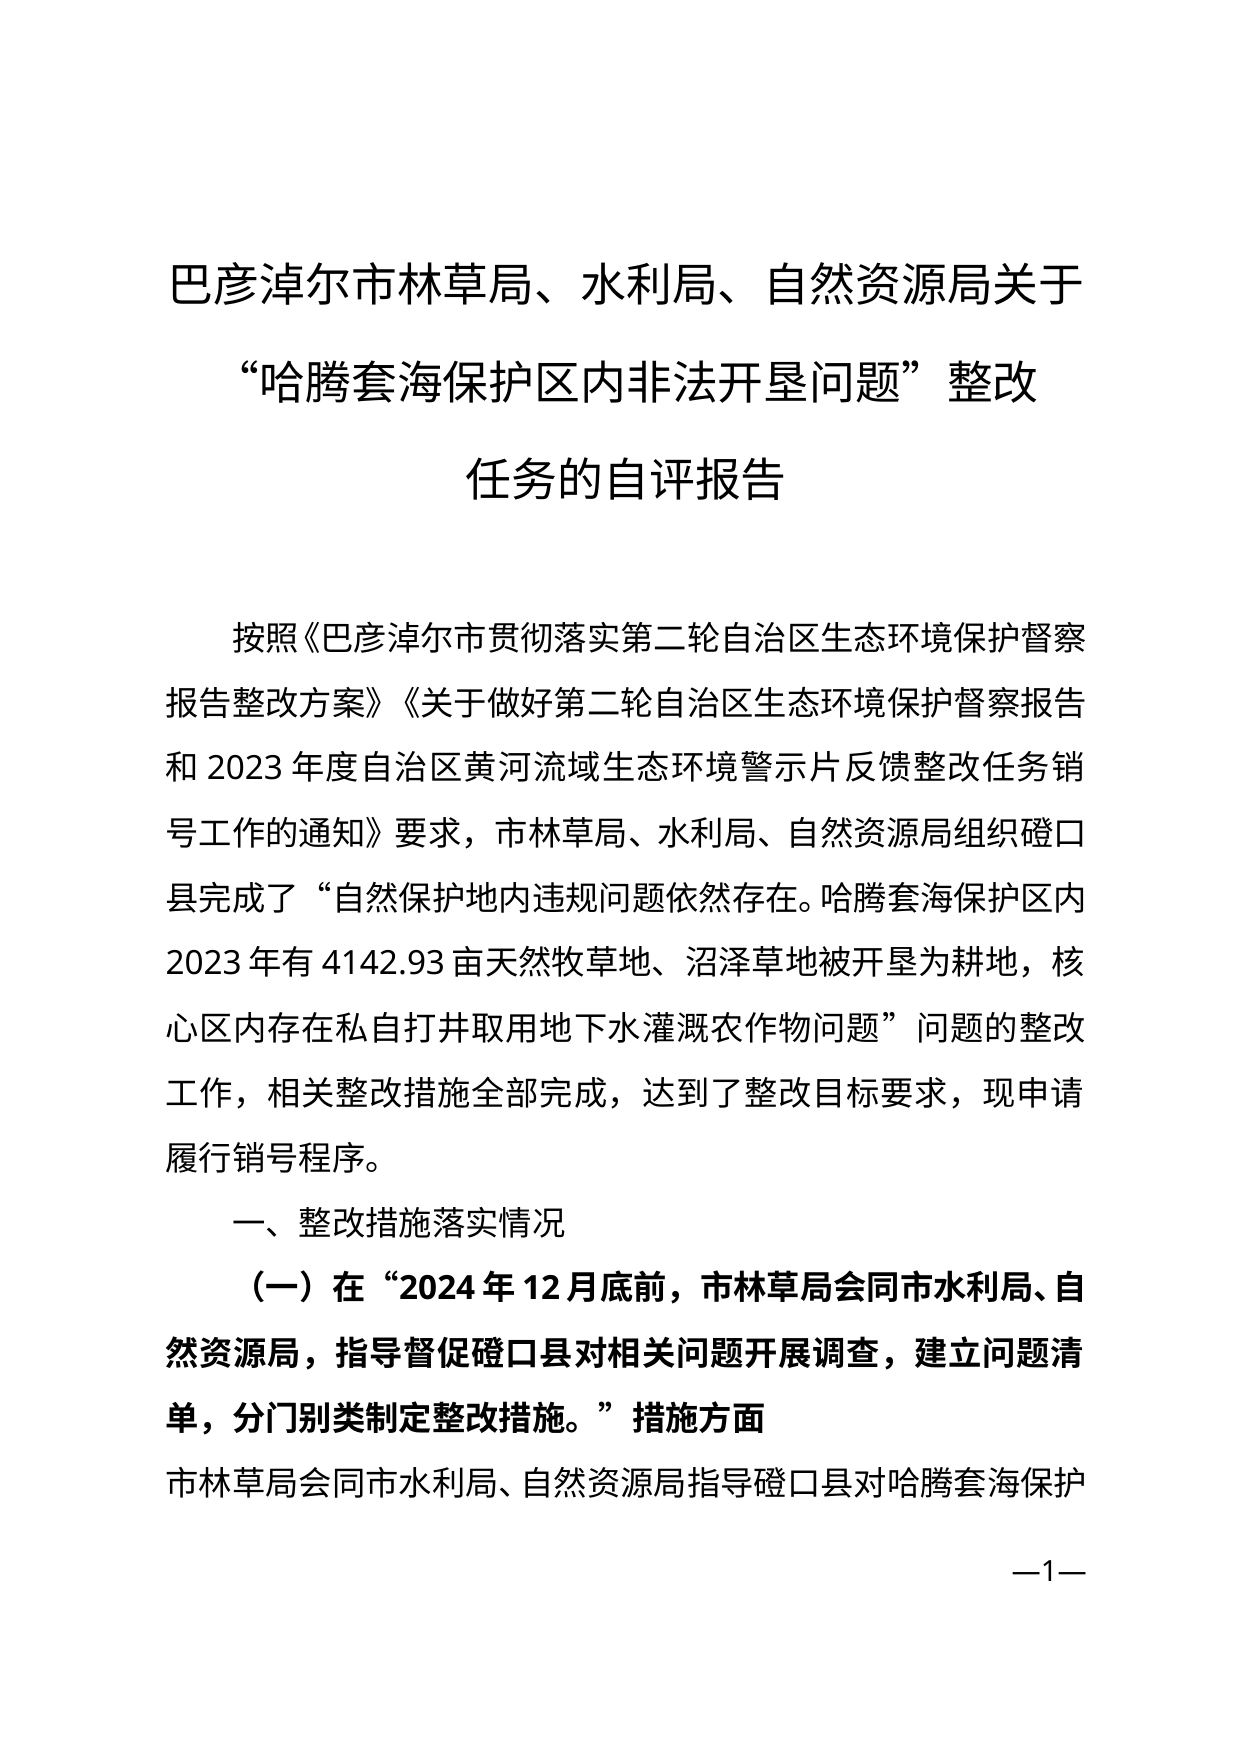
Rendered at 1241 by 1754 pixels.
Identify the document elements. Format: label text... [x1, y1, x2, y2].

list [165, 1448, 1087, 1513]
list 一、整改措施落实情况 [165, 1188, 1087, 1253]
text 按照《巴彦淖尔市贯彻落实第二轮自治区生态环境保护督察报告整改方案》《关于做好第二轮自治区生态环境保护督察报告和2023年度自治区黄河流域生态环境警示片反馈整改任务销号工作的通知》要求，市林草局、水利局、自然资源局组织磴口县完成了“自然保护地内违规问题依然存在。哈腾套海保护区内2023年有4142.93亩天然牧草地、沼泽草地被开垦为耕地，核心区内存在私自打井取用地下水灌溉农作物问题”问题的整改工作，相关整改措施全部完成，达到了整改目标要求，现申请履行销号程序。 [165, 603, 1087, 1188]
list （一）在“2024年12月底前，市林草局会同市水利局、自然资源局，指导督促磴口县对相关问题开展调查，建立问题清单，分门别类制定整改措施。”措施方面 [165, 1253, 1087, 1448]
text 巴彦淖尔市林草局、水利局、自然资源局关于“哈腾套海保护区内非法开垦问题”整改 [165, 233, 1087, 428]
text 任务的自评报告 [165, 428, 1087, 525]
